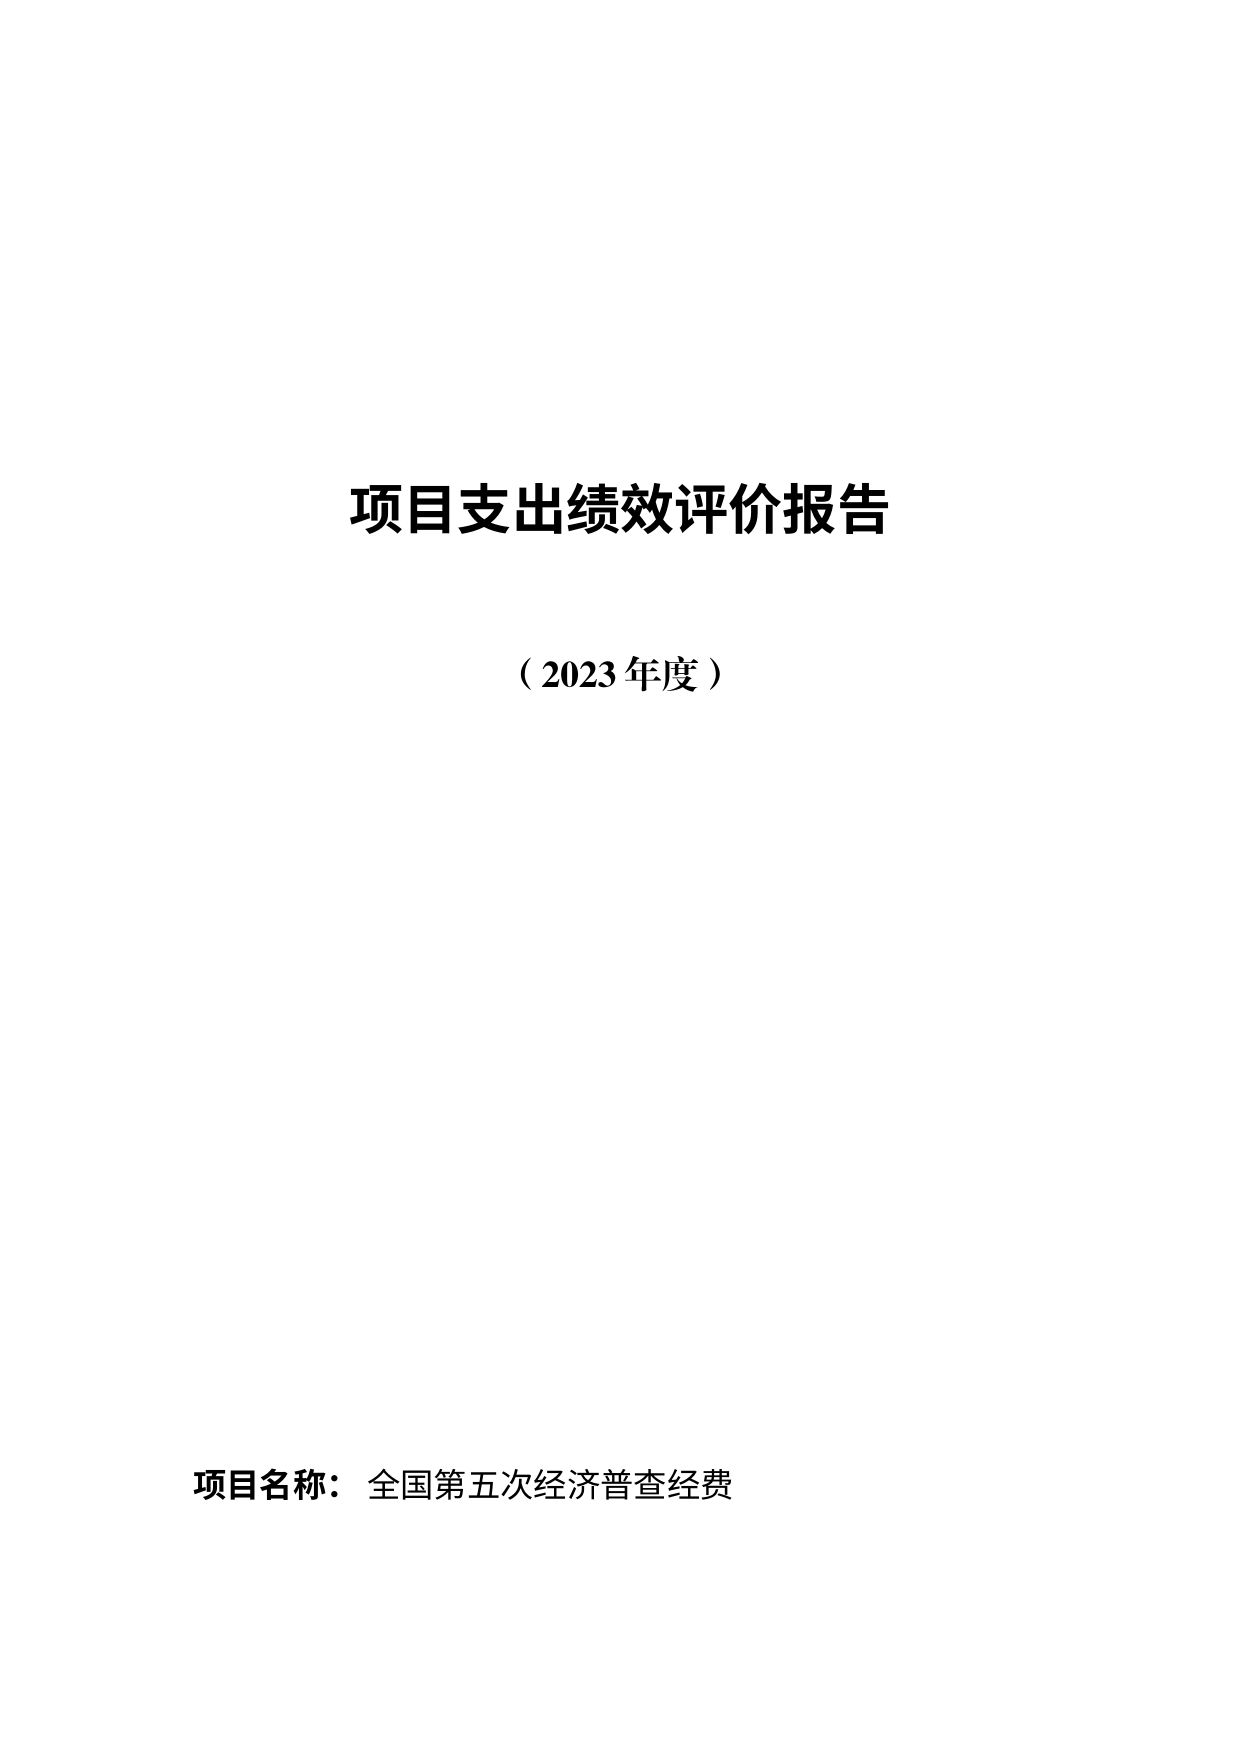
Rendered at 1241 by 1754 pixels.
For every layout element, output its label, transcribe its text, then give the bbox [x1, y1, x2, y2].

text （2023年度） [159, 634, 1081, 719]
text 项目支出绩效评价报告 [159, 464, 1081, 549]
text 项目名称： 全国第五次经济普查经费 [159, 1441, 1081, 1526]
